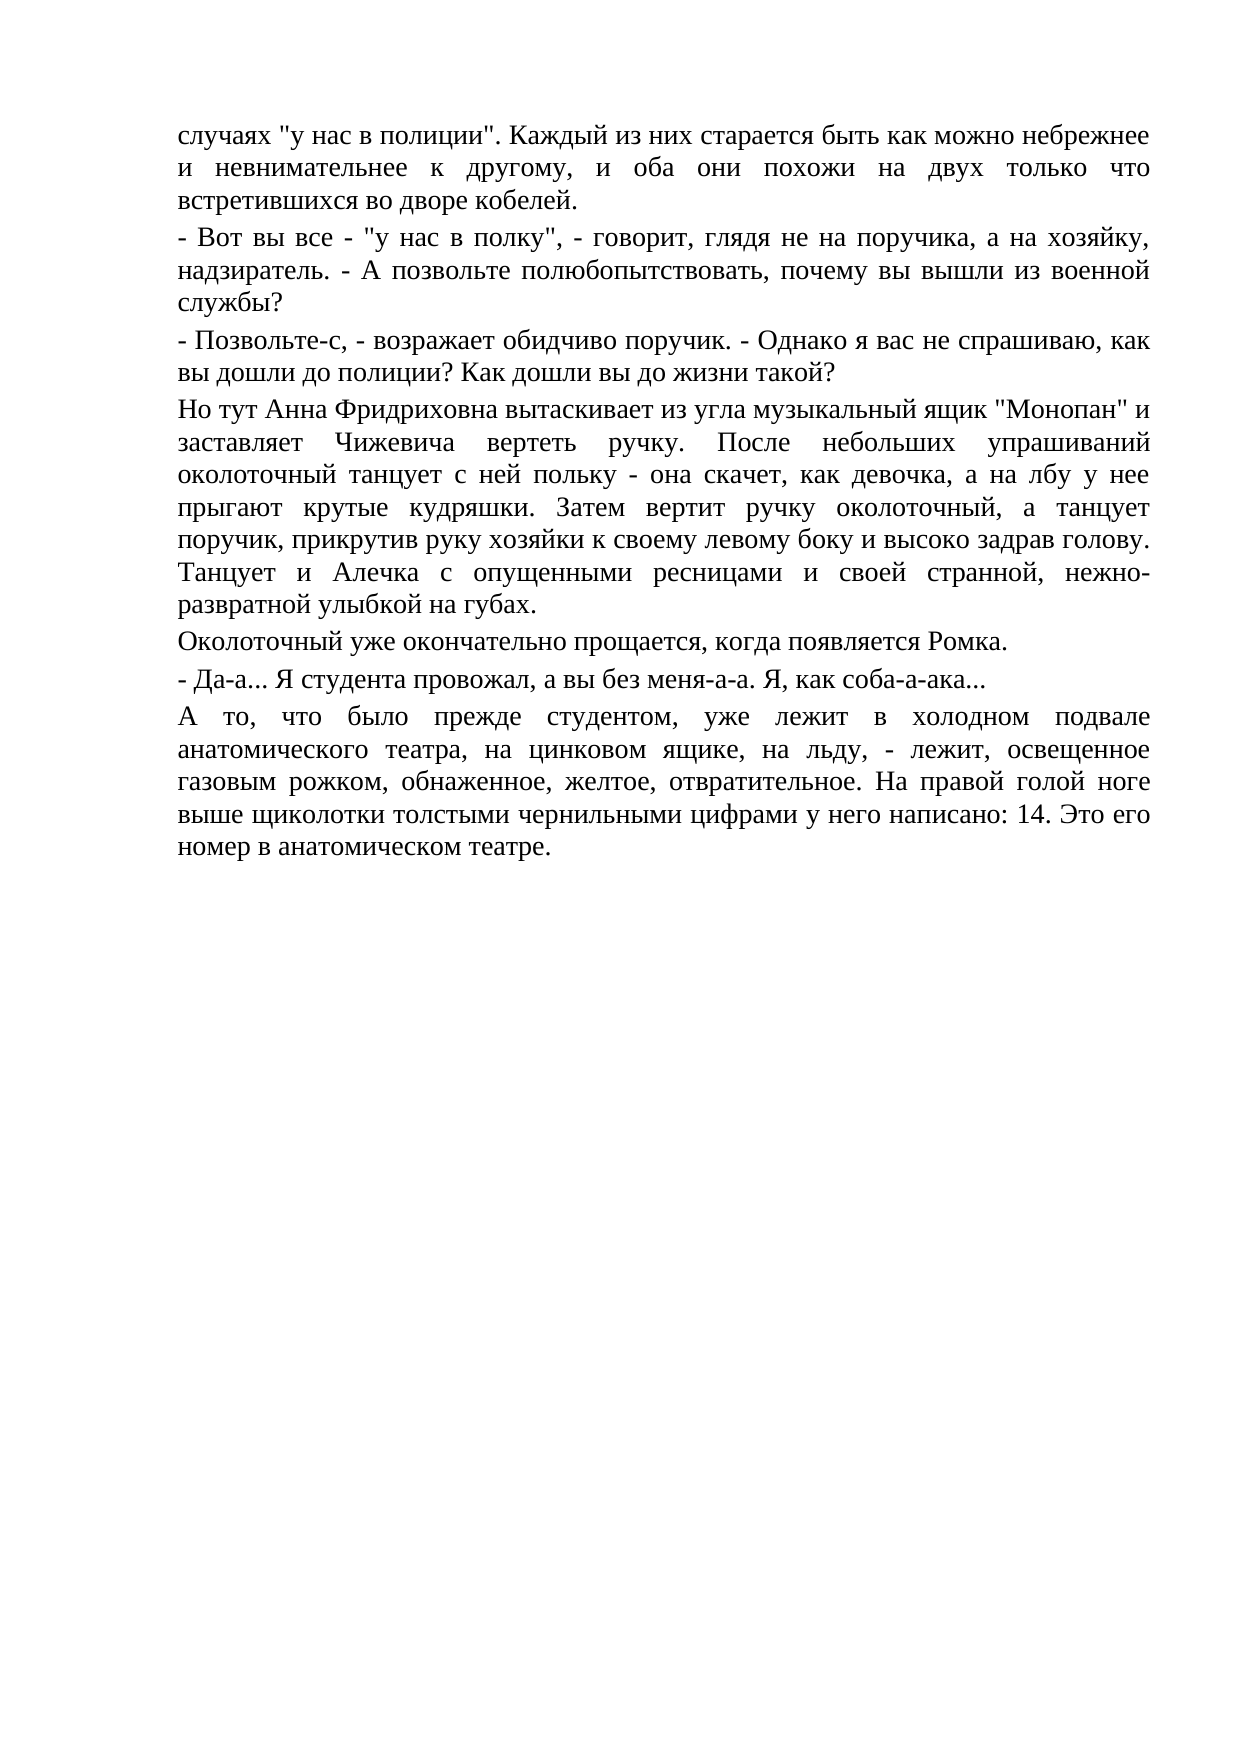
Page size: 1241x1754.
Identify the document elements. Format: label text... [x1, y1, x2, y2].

text - Вот вы все - "у нас в полку", - говорит, глядя не на поручика, а на хозяйку, надзиратель. - А позвольте полюбопытствовать, почему вы вышли из военной службы? [177, 220, 1152, 318]
text - Позвольте-с, - возражает обидчиво поручик. - Однако я вас не спрашиваю, как вы дошли до полиции? Как дошли вы до жизни такой? [177, 323, 1152, 387]
text Околоточный уже окончательно прощается, когда появляется Ромка. [177, 624, 1152, 657]
text Но тут Анна Фридриховна вытаскивает из угла музыкальный ящик "Монопан" и заставляет Чижевича вертеть ручку. После небольших упрашиваний околоточный танцует с ней польку - она скачет, как девочка, а на лбу у нее прыгают крутые кудряшки. Затем вертит ручку околоточный, а танцует поручик, прикрутив руку хозяйки к своему левому боку и высоко задрав голову. Танцует и Алечка с опущенными ресницами и своей странной, нежно-развратной улыбкой на губах. [177, 393, 1152, 619]
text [177, 118, 1152, 215]
text А то, что было прежде студентом, уже лежит в холодном подвале анатомического театра, на цинковом ящике, на льду, - лежит, освещенное газовым рожком, обнаженное, желтое, отвратительное. На правой голой ноге выше щиколотки толстыми чернильными цифрами у него написано: 14. Это его номер в анатомическом театре. [177, 699, 1152, 861]
text - Да-а... Я студента провожал, а вы без меня-а-а. Я, как соба-а-ака... [177, 662, 1152, 694]
